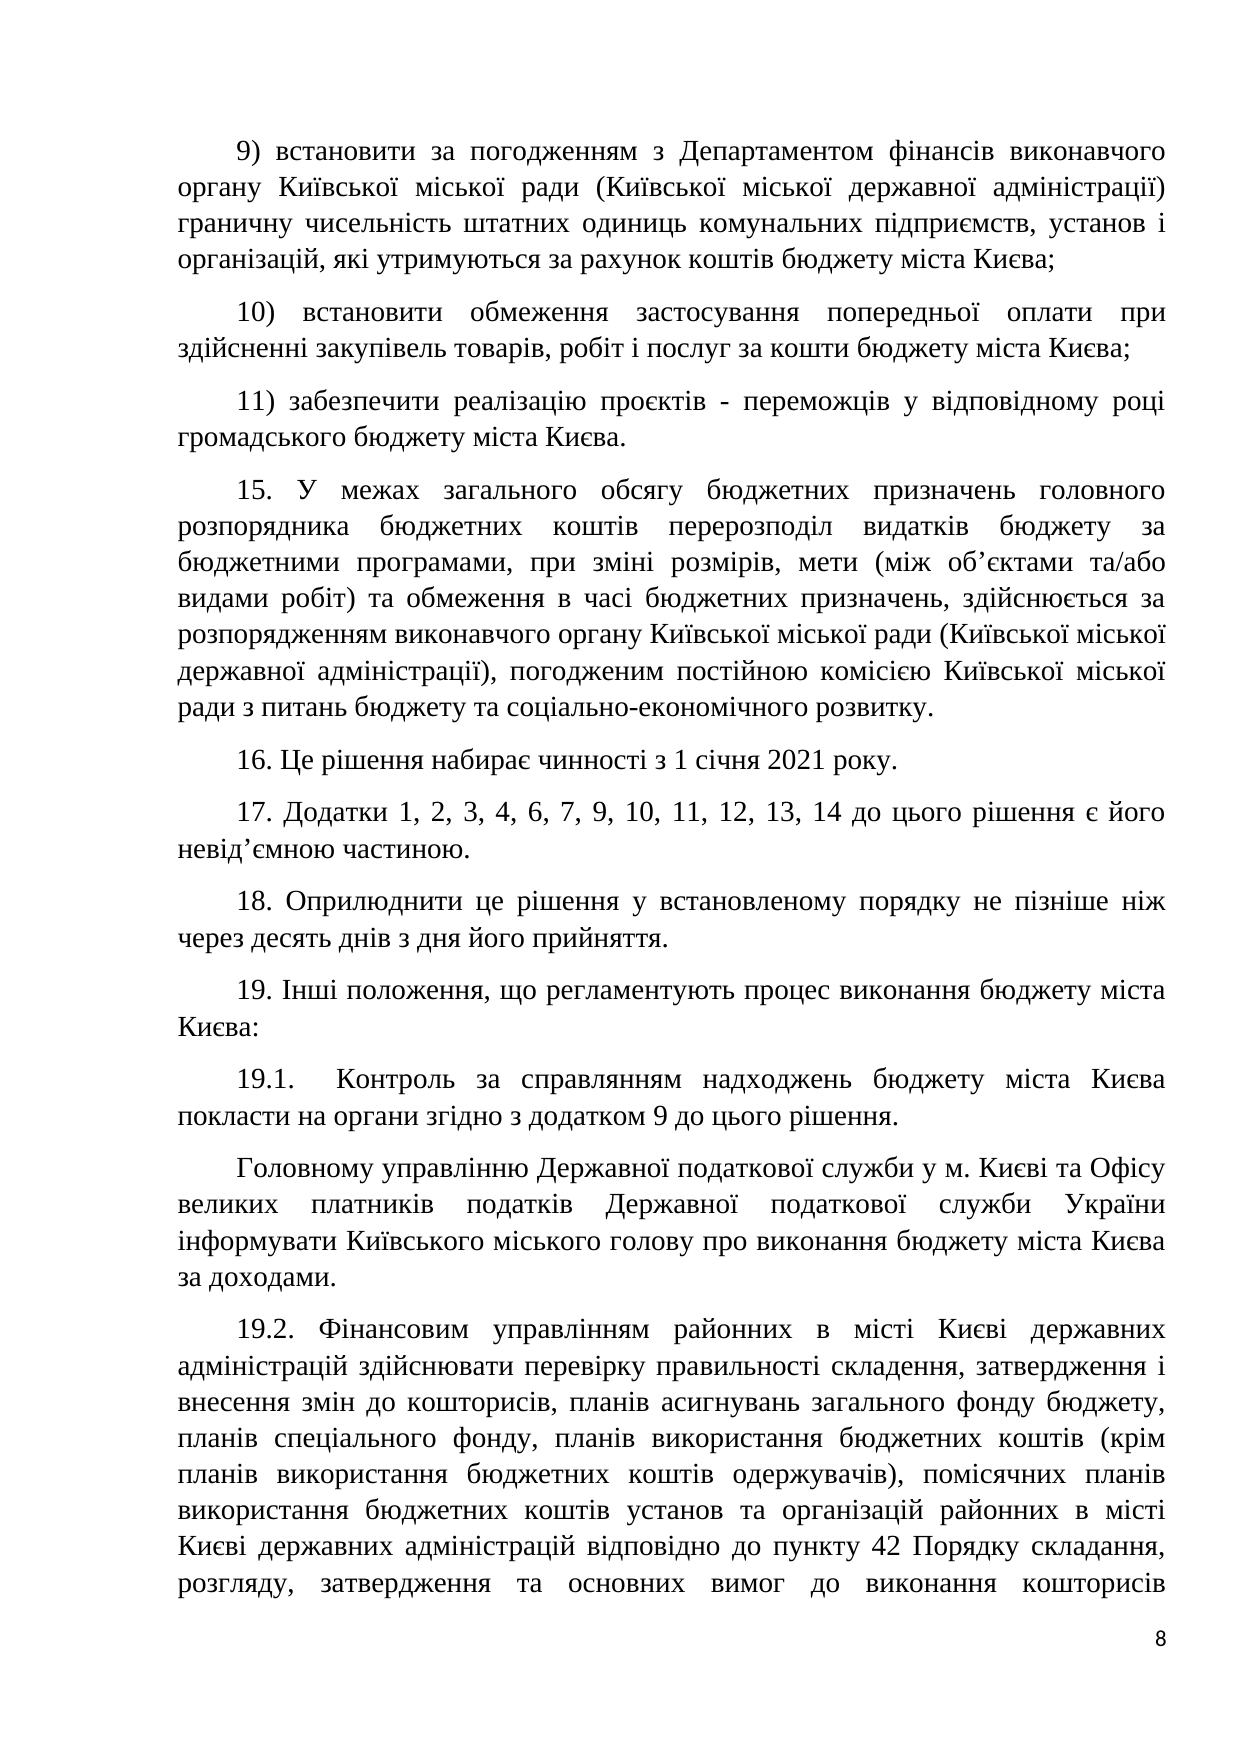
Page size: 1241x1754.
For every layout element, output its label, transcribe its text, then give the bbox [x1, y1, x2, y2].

text 19.1. Контроль за справлянням надходжень бюджету міста Києва покласти на органи згідно з додатком 9 до цього рішення. [177, 1061, 1167, 1131]
text 16. Це рішення набирає чинності з 1 січня 2021 року. [177, 742, 1167, 775]
text 15. У межах загального обсягу бюджетних призначень головного розпорядника бюджетних коштів перерозподіл видатків бюджету за бюджетними програмами, при зміні розмірів, мети (між об’єктами та/або видами робіт) та обмеження в часі бюджетних призначень, здійснюється за розпорядженням виконавчого органу Київської міської ради (Київської міської державної адміністрації), погодженим постійною комісією Київської міської ради з питань бюджету та соціально-економічного розвитку. [177, 472, 1167, 722]
text 19. Інші положення, що регламентують процес виконання бюджету міста Києва: [177, 972, 1167, 1042]
text Головному управлінню Державної податкової служби у м. Києві та Офісу великих платників податків Державної податкової служби України інформувати Київського міського голову про виконання бюджету міста Києва за доходами. [177, 1150, 1167, 1292]
text 18. Оприлюднити це рішення у встановленому порядку не пізніше ніж через десять днів з дня його прийняття. [177, 883, 1167, 953]
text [177, 1312, 1167, 1598]
text 17. Додатки 1, 2, 3, 4, 6, 7, 9, 10, 11, 12, 13, 14 до цього рішення є його невід’ємною частиною. [177, 794, 1167, 864]
text 9) встановити за погодженням з Департаментом фінансів виконавчого органу Київської міської ради (Київської міської державної адміністрації) граничну чисельність штатних одиниць комунальних підприємств, установ і організацій, які утримуються за рахунок коштів бюджету міста Києва; [177, 133, 1167, 275]
text 11) забезпечити реалізацію проєктів - переможців у відповідному році громадського бюджету міста Києва. [177, 383, 1167, 453]
text 10) встановити обмеження застосування попередньої оплати при здійсненні закупівель товарів, робіт і послуг за кошти бюджету міста Києва; [177, 294, 1167, 364]
